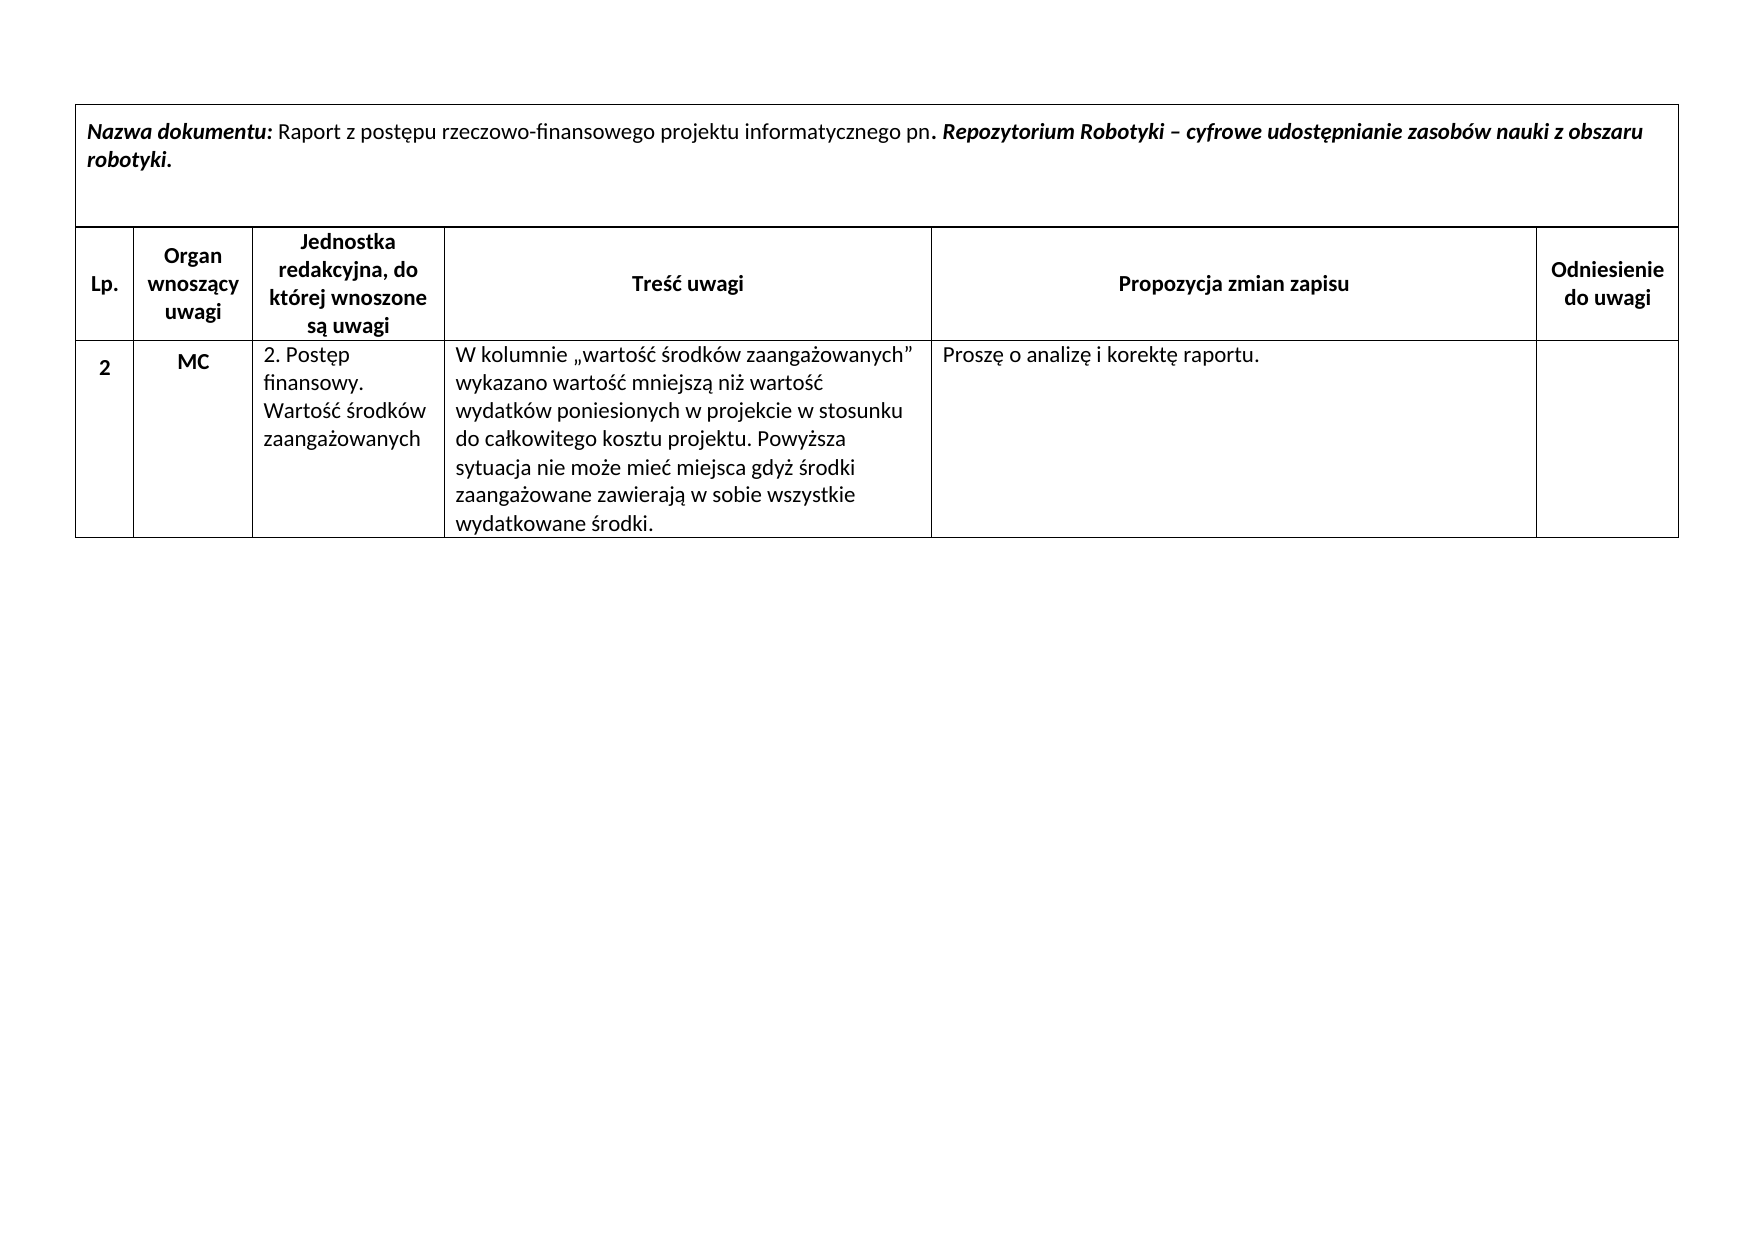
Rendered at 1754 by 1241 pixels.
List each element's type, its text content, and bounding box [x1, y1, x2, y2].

table_cell W kolumnie „wartość środków zaangażowanych” wykazano wartość mniejszą niż wartość wydatków poniesionych w projekcie w stosunku do całkowitego kosztu projektu. Powyższa sytuacja nie może mieć miejsca gdyż środki zaangażowane zawierają w sobie wszystkie wydatkowane środki. [445, 341, 931, 537]
table_cell Odniesienie do uwagi [1537, 228, 1678, 339]
table_header Nazwa dokumentu: Raport z postępu rzeczowo-finansowego projektu informatycznego pn. Repozytorium Robotyki – cyfrowe udostępnianie zasobów nauki z obszaru robotyki. [76, 105, 1678, 226]
table_cell [1537, 341, 1678, 537]
table_cell Treść uwagi [445, 228, 931, 339]
table_cell Organ wnoszący uwagi [134, 228, 252, 339]
table_cell Proszę o analizę i korektę raportu. [932, 341, 1536, 537]
table_cell Lp. [76, 228, 133, 339]
table_cell 2. Postęp finansowy. Wartość środków zaangażowanych [253, 341, 444, 537]
table_cell MC [134, 341, 252, 537]
table_cell Jednostka redakcyjna, do której wnoszone są uwagi [253, 228, 444, 339]
table_cell Propozycja zmian zapisu [932, 228, 1536, 339]
table_cell 2 [76, 341, 133, 537]
